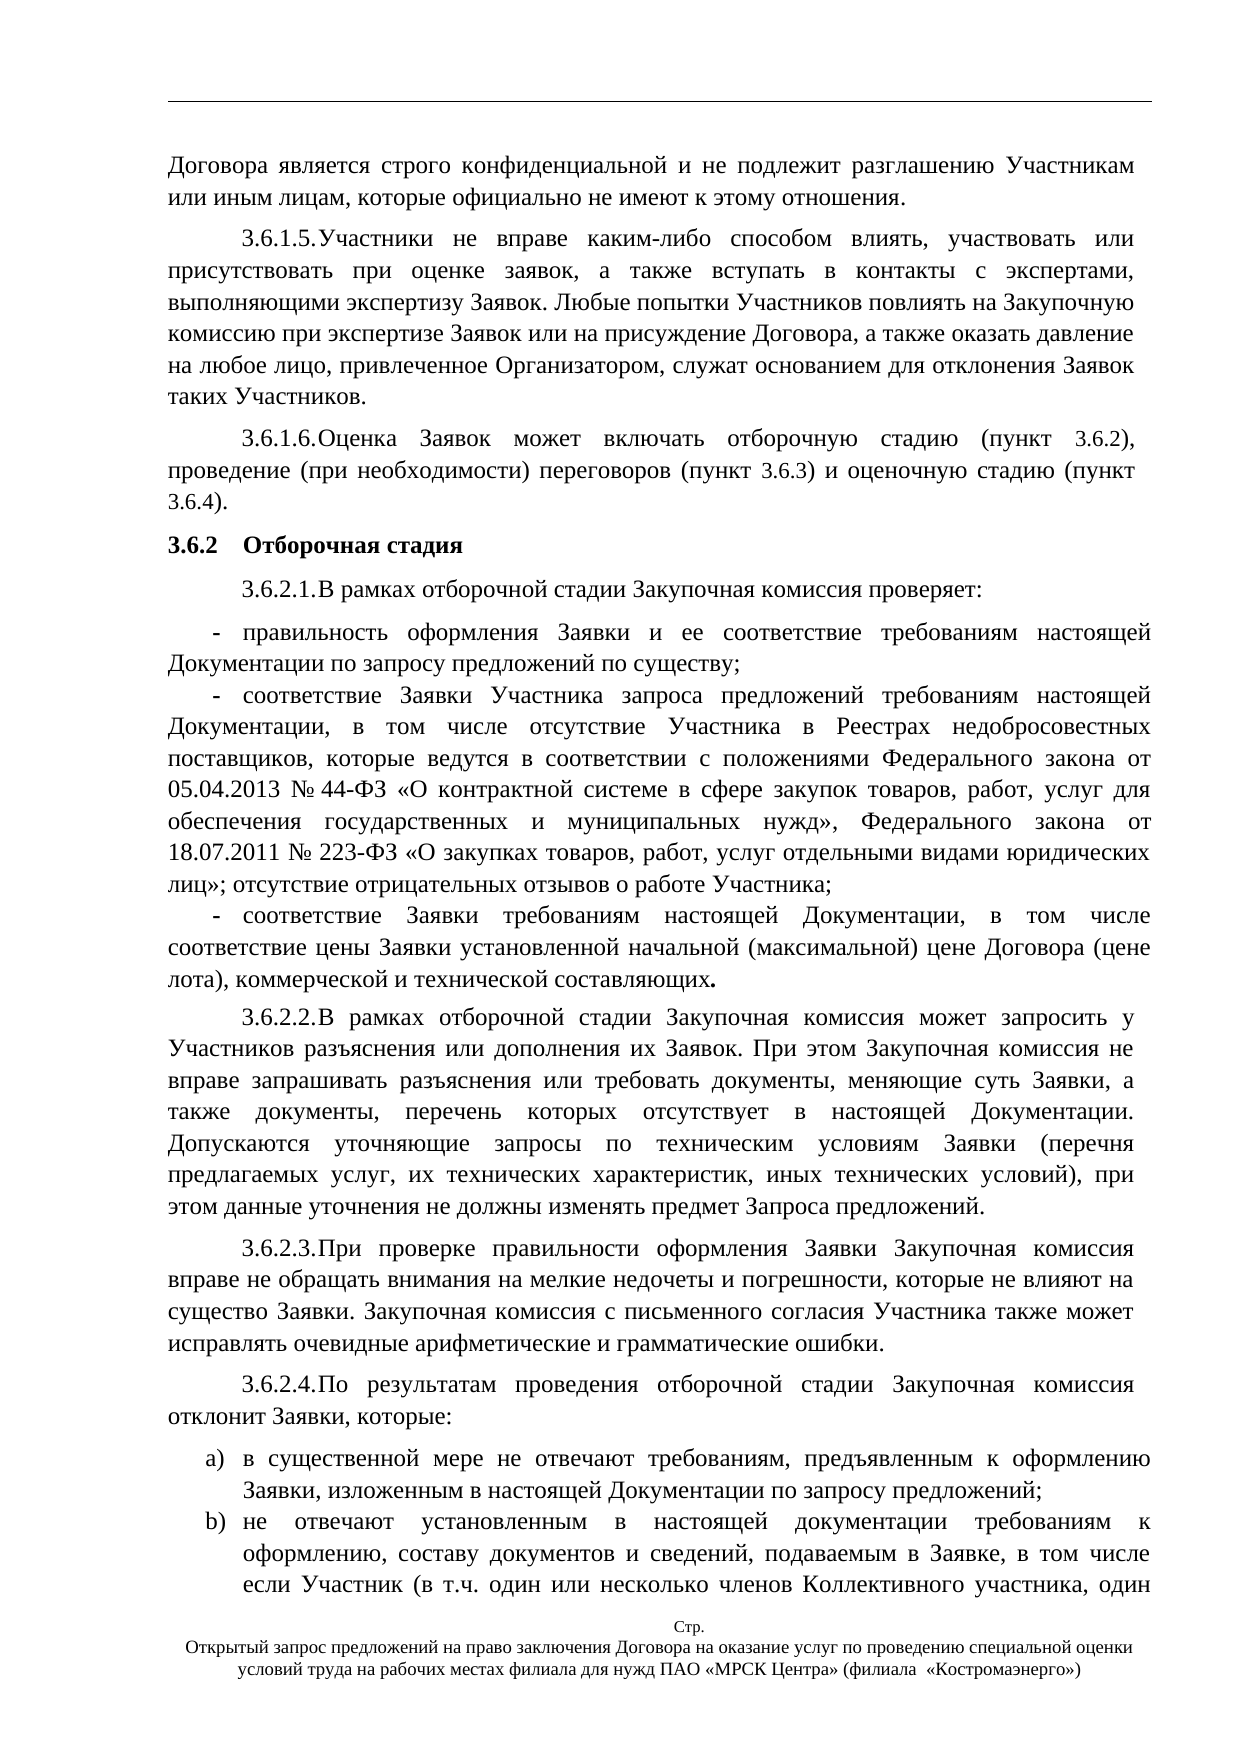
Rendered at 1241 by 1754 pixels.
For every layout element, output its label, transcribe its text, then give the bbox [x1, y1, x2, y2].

list В рамках отборочной стадии Закупочная комиссия проверяет: [168, 574, 1135, 603]
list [168, 150, 1135, 210]
list правильность оформления Заявки и ее соответствие требованиям настоящей Документации по запросу предложений по существу; [168, 617, 1152, 677]
list В рамках отборочной стадии Закупочная комиссия может запросить у Участников разъяснения или дополнения их Заявок. При этом Закупочная комиссия не вправе запрашивать разъяснения или требовать документы, меняющие суть Заявки, а также документы, перечень которых отсутствует в настоящей Документации. Допускаются уточняющие запросы по техническим условиям Заявки (перечня предлагаемых услуг, их технических характеристик, иных технических условий), при этом данные уточнения не должны изменять предмет Запроса предложений. [168, 1002, 1135, 1220]
list соответствие Заявки Участника запроса предложений требованиям настоящей Документации, в том числе отсутствие Участника в Реестрах недобросовестных поставщиков, которые ведутся в соответствии с положениями Федерального закона от 05.04.2013 № 44-ФЗ «О контрактной системе в сфере закупок товаров, работ, услуг для обеспечения государственных и муниципальных нужд», Федерального закона от 18.07.2011 № 223-ФЗ «О закупках товаров, работ, услуг отдельными видами юридических лиц»; отсутствие отрицательных отзывов о работе Участника; [168, 680, 1152, 898]
list При проверке правильности оформления Заявки Закупочная комиссия вправе не обращать внимания на мелкие недочеты и погрешности, которые не влияют на существо Заявки. Закупочная комиссия с письменного согласия Участника также может исправлять очевидные арифметические и грамматические ошибки. [168, 1233, 1135, 1356]
list соответствие Заявки требованиям настоящей Документации, в том числе соответствие цены Заявки установленной начальной (максимальной) цене Договора (цене лота), коммерческой и технической составляющих. [168, 901, 1152, 992]
list Участники не вправе каким-либо способом влиять, участвовать или присутствовать при оценке заявок, а также вступать в контакты с экспертами, выполняющими экспертизу Заявок. Любые попытки Участников повлиять на Закупочную комиссию при экспертизе Заявок или на присуждение Договора, а также оказать давление на любое лицо, привлеченное Организатором, служат основанием для отклонения Заявок таких Участников. [168, 223, 1135, 410]
list Оценка Заявок может включать отборочную стадию (пункт 3.6.2), проведение (при необходимости) переговоров (пункт 3.6.3) и оценочную стадию (пункт 3.6.4). [168, 423, 1135, 515]
list По результатам проведения отборочной стадии Закупочная комиссия отклонит Заявки, которые: [168, 1369, 1135, 1430]
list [205, 1506, 1152, 1598]
subtitle Отборочная стадия [168, 531, 1152, 559]
list в существенной мере не отвечают требованиям, предъявленным к оформлению Заявки, изложенным в настоящей Документации по запросу предложений; [205, 1443, 1152, 1503]
